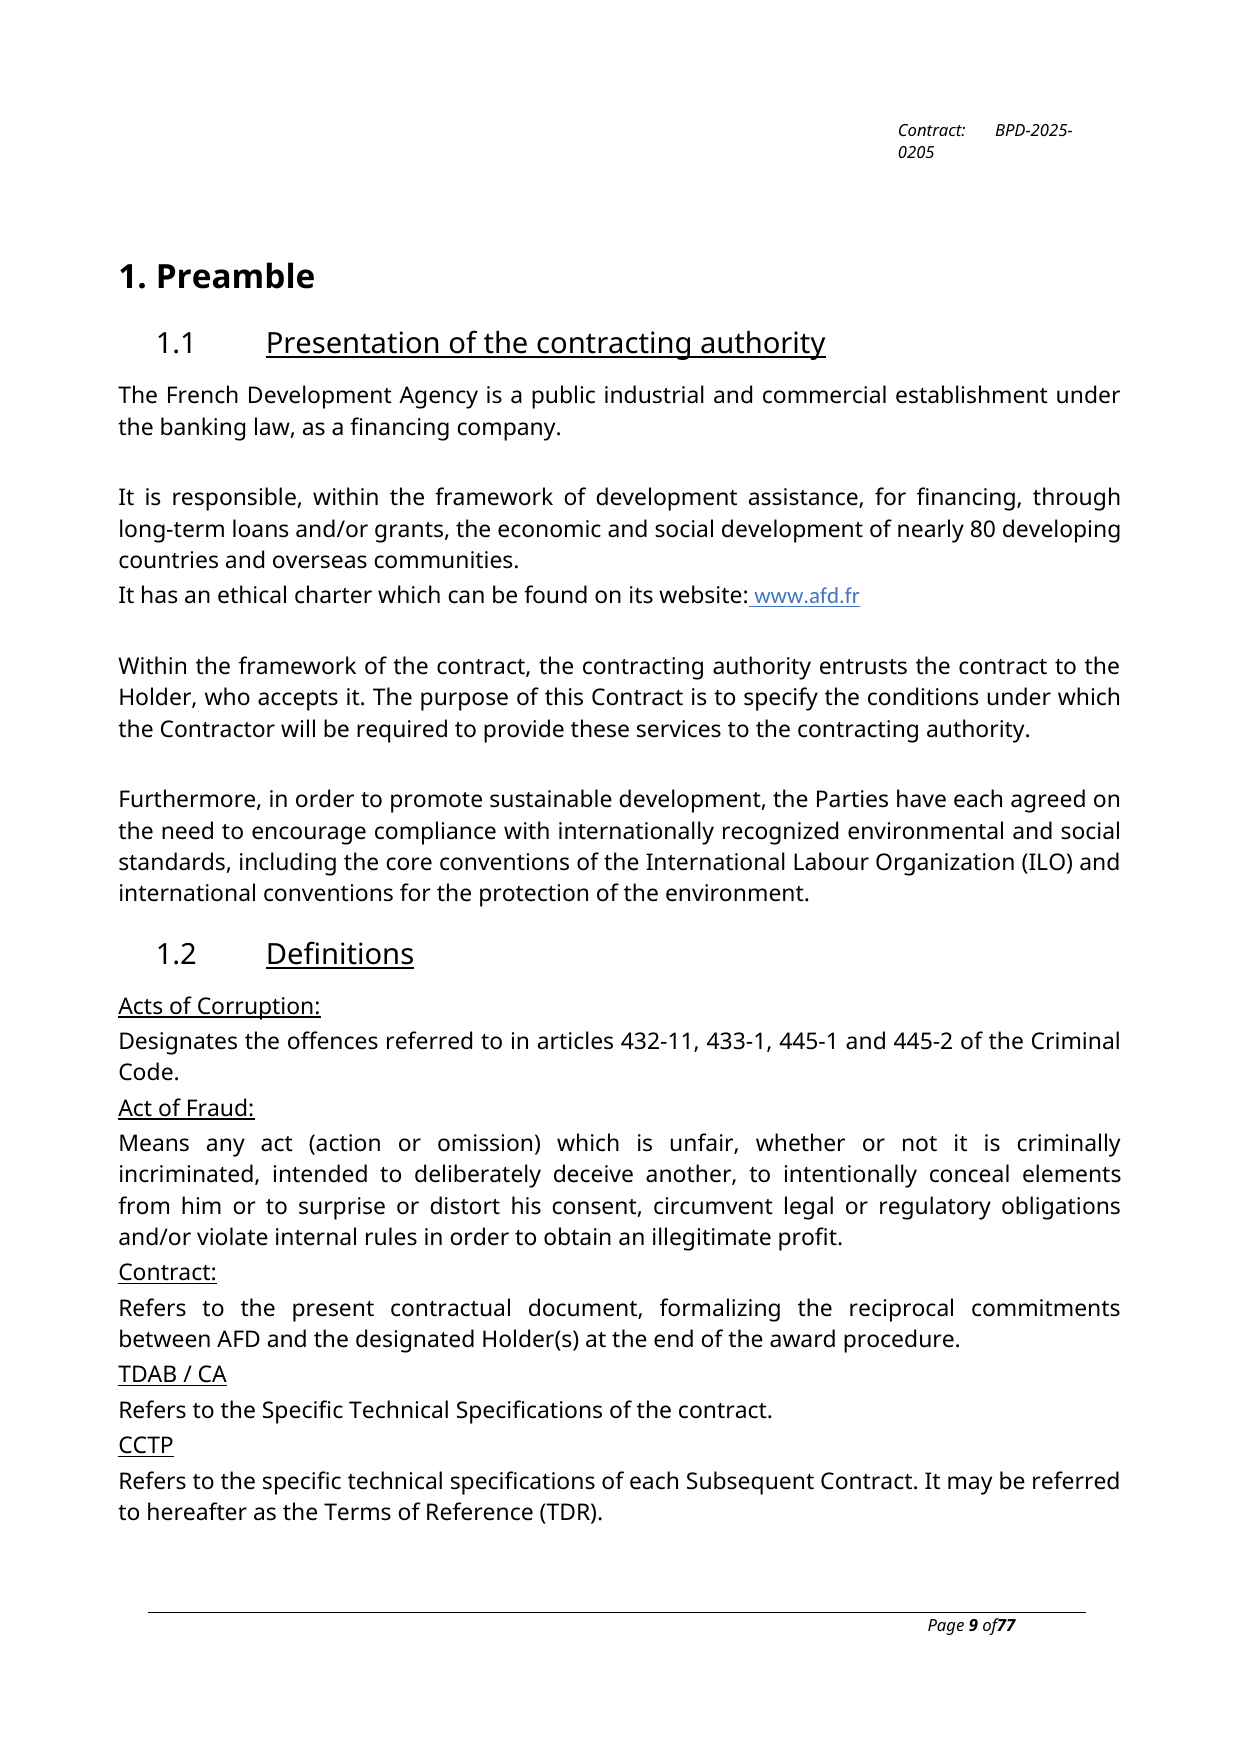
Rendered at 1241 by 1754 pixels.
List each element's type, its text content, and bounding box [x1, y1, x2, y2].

text Definitions [156, 933, 1122, 973]
text Contract: [118, 1256, 1122, 1288]
text CCTP [118, 1429, 1122, 1461]
text Means any act (action or omission) which is unfair, whether or not it is criminally incriminated, intended to deliberately deceive another, to intentionally conceal elements from him or to surprise or distort his consent, circumvent legal or regulatory obligations and/or violate internal rules in order to obtain an illegitimate profit. [118, 1127, 1122, 1252]
text Refers to the present contractual document, formalizing the reciprocal commitments between AFD and the designated Holder(s) at the end of the award procedure. [118, 1292, 1122, 1354]
text Furthermore, in order to promote sustainable development, the Parties have each agreed on the need to encourage compliance with internationally recognized environmental and social standards, including the core conventions of the International Labour Organization (ILO) and international conventions for the protection of the environment. [118, 783, 1122, 908]
text TDAB / CA [118, 1358, 1122, 1390]
text The French Development Agency is a public industrial and commercial establishment under the banking law, as a financing company. [118, 379, 1122, 442]
text Act of Fraud: [118, 1092, 1122, 1123]
text Preamble [118, 252, 1122, 298]
text Within the framework of the contract, the contracting authority entrusts the contract to the Holder, who accepts it. The purpose of this Contract is to specify the conditions under which the Contractor will be required to provide these services to the contracting authority. [118, 650, 1122, 744]
text Presentation of the contracting authority [156, 323, 1122, 362]
text Acts of Corruption: [118, 990, 1122, 1021]
text It is responsible, within the framework of development assistance, for financing, through long-term loans and/or grants, the economic and social development of nearly 80 developing countries and overseas communities. [118, 481, 1122, 575]
text Refers to the Specific Technical Specifications of the contract. [118, 1394, 1122, 1425]
text Designates the offences referred to in articles 432-11, 433-1, 445-1 and 445-2 of the Criminal Code. [118, 1025, 1122, 1088]
text It has an ethical charter which can be found on its website: www.afd.fr [118, 579, 1122, 610]
text Refers to the specific technical specifications of each Subsequent Contract. It may be referred to hereafter as the Terms of Reference (TDR). [118, 1465, 1122, 1527]
